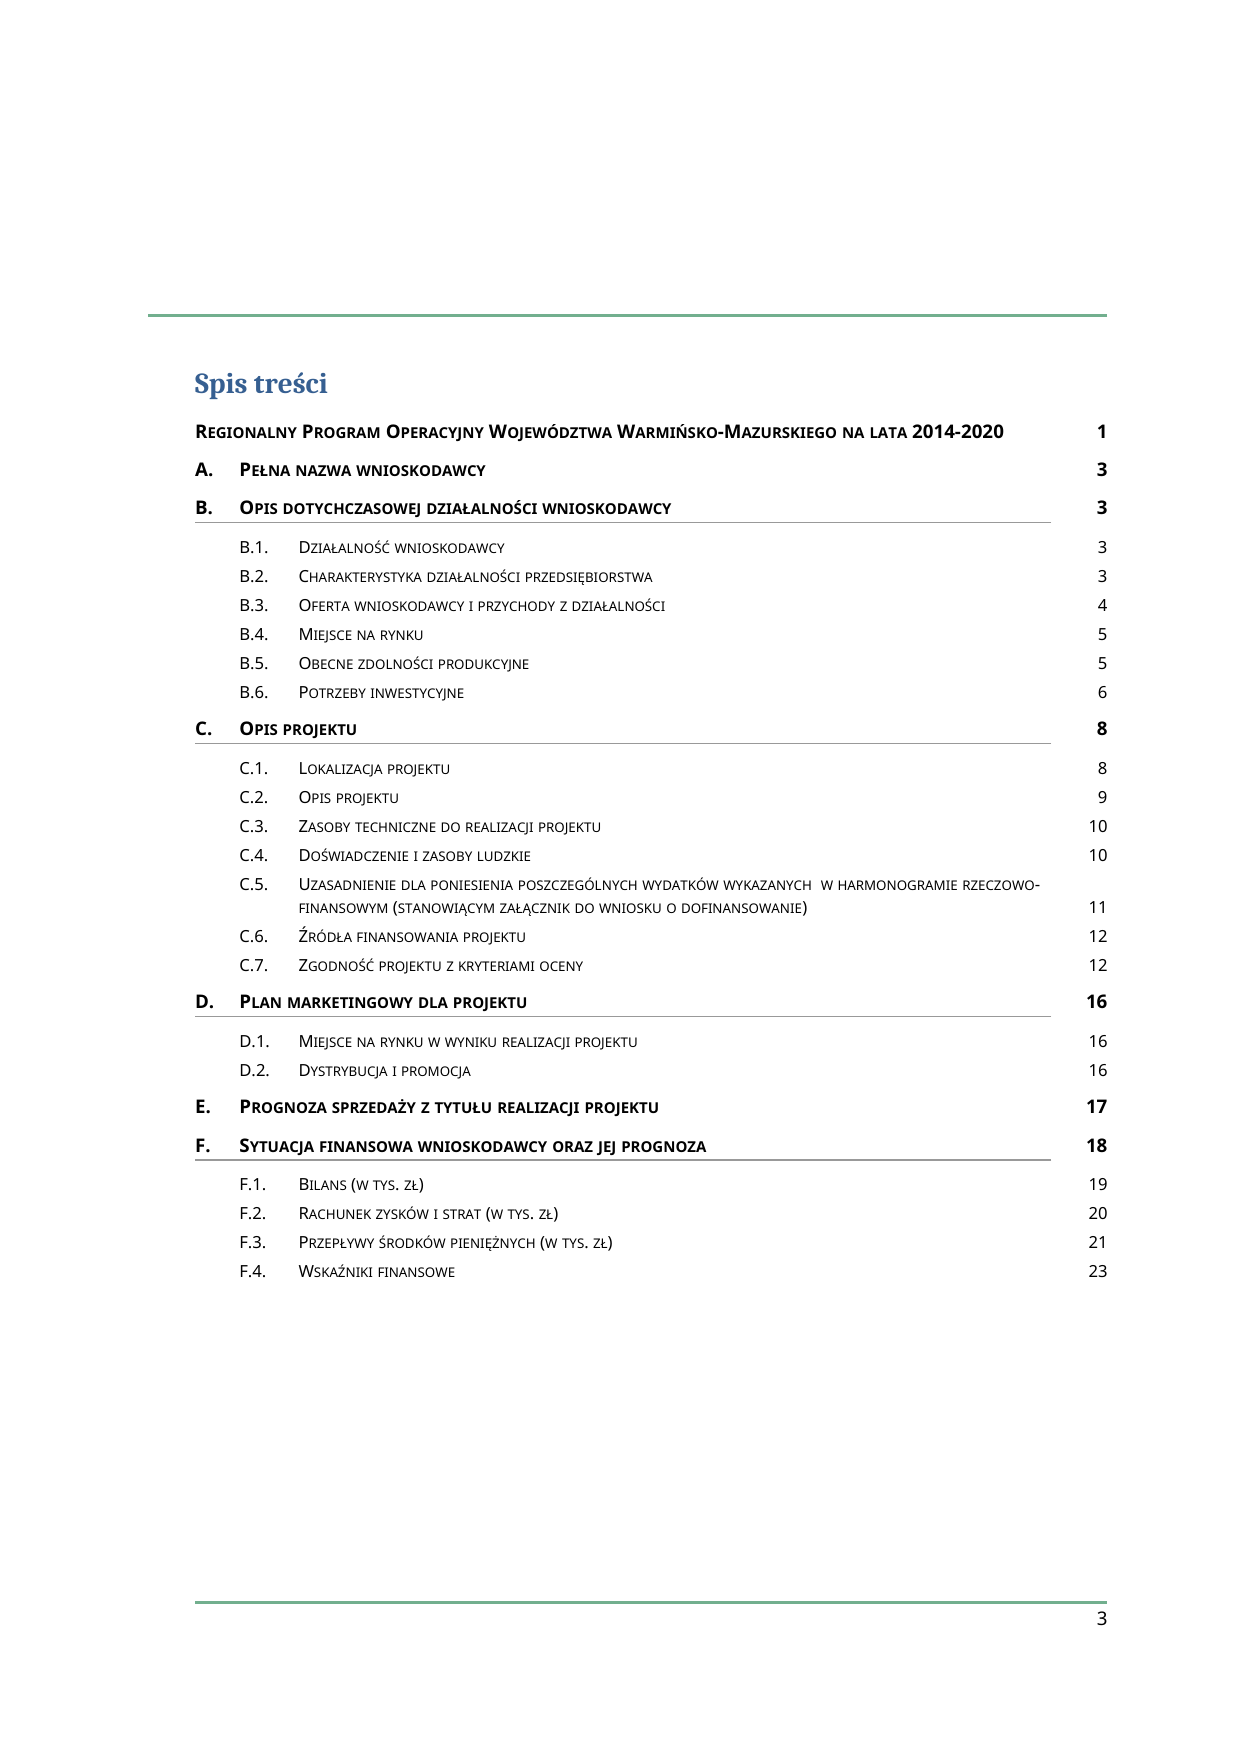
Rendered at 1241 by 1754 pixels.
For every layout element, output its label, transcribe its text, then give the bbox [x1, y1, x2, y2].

text B.5. Obecne zdolności produkcyjne 5 [239, 652, 1051, 674]
text B. Opis dotychczasowej działalności wnioskodawcy 3 [195, 494, 1051, 522]
text C.1. Lokalizacja projektu 8 [239, 757, 1051, 779]
text B.3. Oferta wnioskodawcy i przychody z działalności 4 [239, 594, 1051, 616]
text C.5. Uzasadnienie dla poniesienia poszczególnych wydatków wykazanych w harmonogramie rzeczowo-finansowym (stanowiącym załącznik do wniosku o dofinansowanie) 11 [239, 873, 1051, 918]
text D. Plan marketingowy dla projektu 16 [195, 988, 1051, 1016]
text C.4. Doświadczenie i zasoby ludzkie 10 [239, 844, 1051, 866]
text C.3. Zasoby techniczne do realizacji projektu 10 [239, 815, 1051, 837]
text E. Prognoza sprzedaży z tytułu realizacji projektu 17 [195, 1094, 1051, 1119]
subtitle Spis treści [195, 367, 1107, 401]
text F. Sytuacja finansowa wnioskodawcy oraz jej prognoza 18 [195, 1132, 1051, 1159]
text Regionalny Program Operacyjny Województwa Warmińsko-Mazurskiego na lata 2014-2020 1 [195, 418, 1051, 444]
text D.1. Miejsce na rynku w wyniku realizacji projektu 16 [239, 1030, 1051, 1052]
text B.2. Charakterystyka działalności przedsiębiorstwa 3 [239, 565, 1051, 587]
text F.2. Rachunek zysków i strat (w tys. zł) 20 [239, 1202, 1051, 1225]
text F.3. Przepływy środków pieniężnych (w tys. zł) 21 [239, 1231, 1051, 1254]
text A. Pełna nazwa wnioskodawcy 3 [195, 457, 1051, 482]
text B.1. Działalność wnioskodawcy 3 [239, 536, 1051, 558]
text F.1. Bilans (w tys. zł) 19 [239, 1173, 1051, 1196]
text C. Opis projektu 8 [195, 716, 1051, 743]
text D.2. Dystrybucja i promocja 16 [239, 1059, 1051, 1081]
text C.2. Opis projektu 9 [239, 786, 1051, 808]
text C.6. Źródła finansowania projektu 12 [239, 924, 1051, 947]
text B.6. Potrzeby inwestycyjne 6 [239, 681, 1051, 703]
text C.7. Zgodność projektu z kryteriami oceny 12 [239, 953, 1051, 976]
text F.4. Wskaźniki finansowe 23 [239, 1260, 1051, 1283]
text B.4. Miejsce na rynku 5 [239, 623, 1051, 645]
